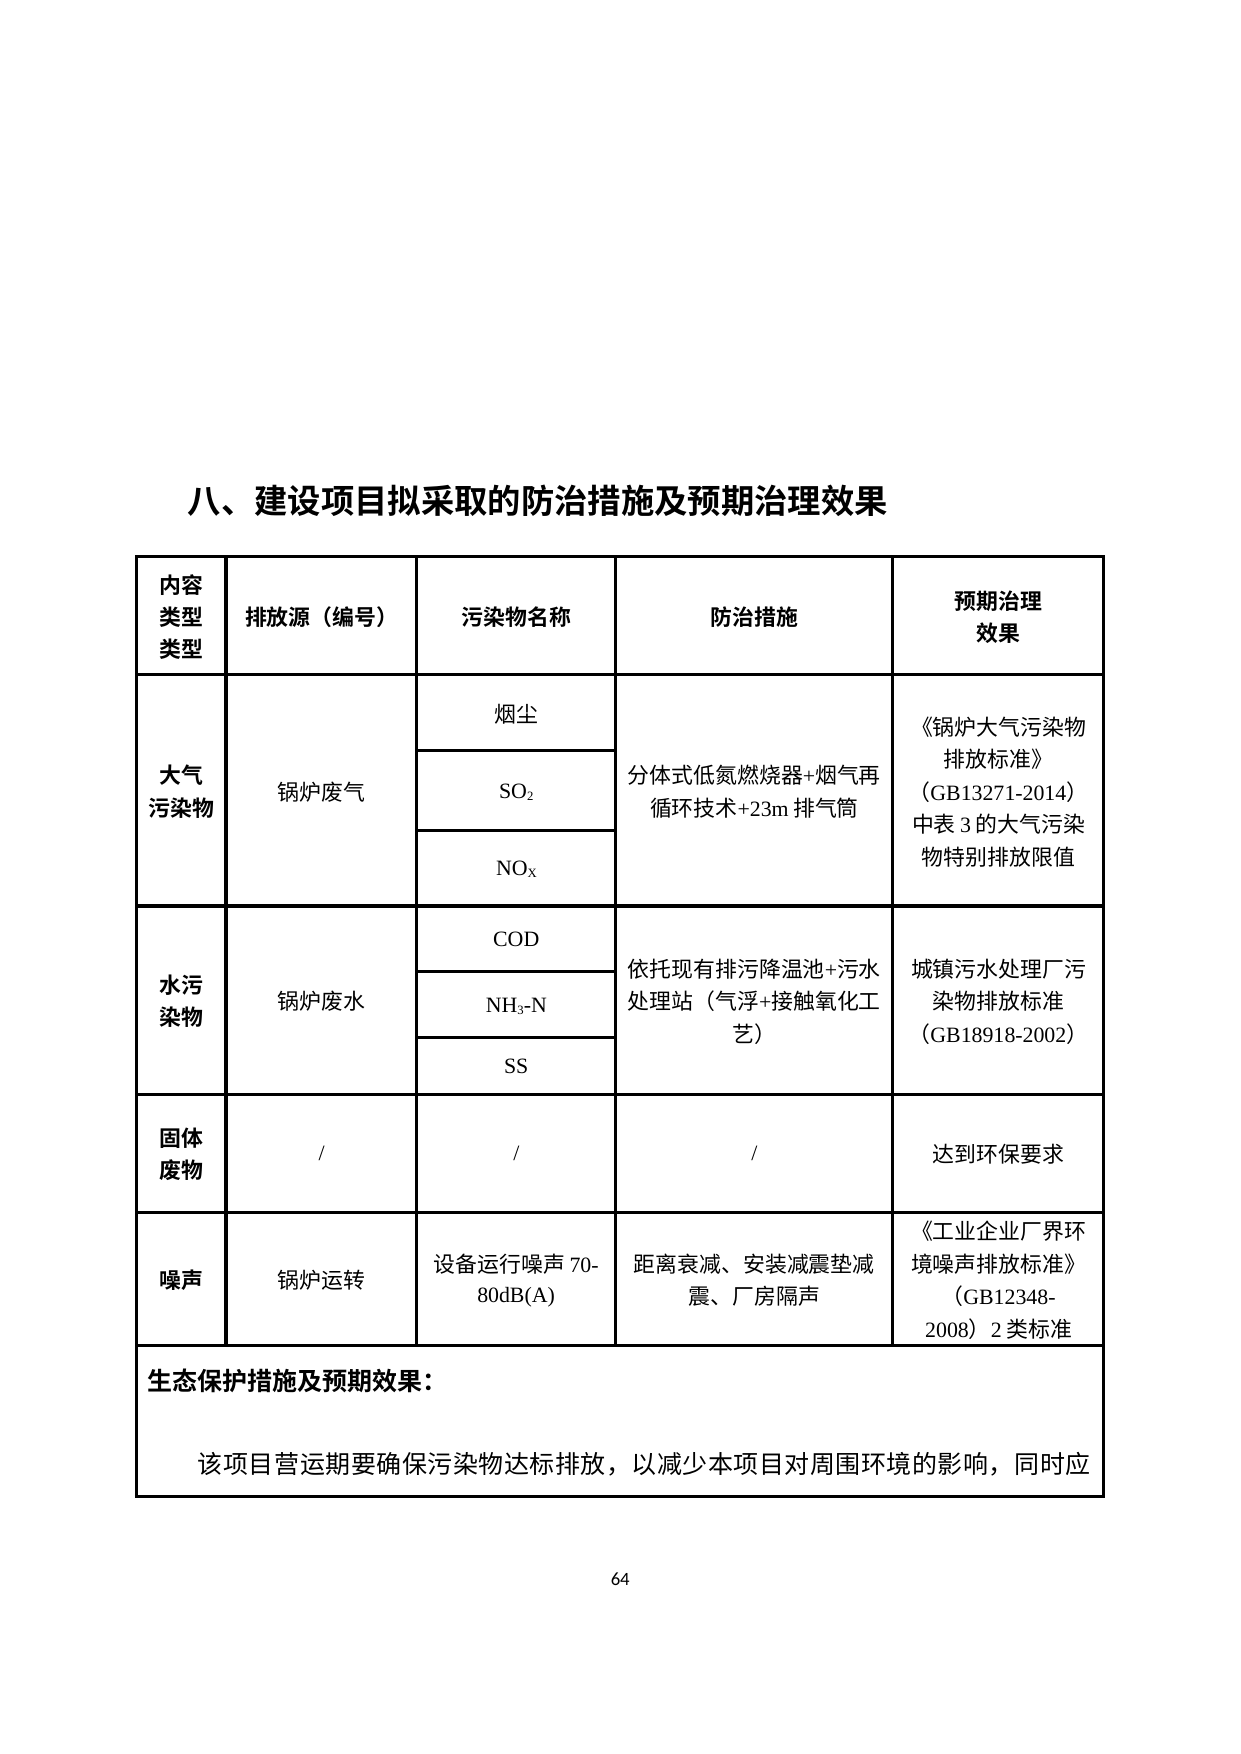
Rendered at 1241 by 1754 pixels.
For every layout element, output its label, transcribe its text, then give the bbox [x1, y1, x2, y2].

table_cell 锅炉废水 [228, 908, 415, 1092]
table_cell COD [418, 908, 614, 970]
table_cell NOX [418, 832, 614, 904]
table_cell 达到环保要求 [894, 1096, 1102, 1211]
table_header 污染物名称 [418, 558, 614, 673]
table_cell 烟尘 [418, 676, 614, 749]
table_cell SS [418, 1039, 614, 1092]
table_cell 《工业企业厂界环境噪声排放标准》（GB12348-2008）2类标准 [894, 1214, 1102, 1344]
table_cell / [617, 1096, 891, 1211]
table_header 防治措施 [617, 558, 891, 673]
table_cell 依托现有排污降温池+污水处理站（气浮+接触氧化工艺） [617, 908, 891, 1092]
table_cell 距离衰减、安装减震垫减震、厂房隔声 [617, 1214, 891, 1344]
table_cell 噪声 [138, 1214, 224, 1344]
table_cell 水污 染物 [138, 908, 224, 1092]
table_cell SO2 [418, 752, 614, 829]
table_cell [138, 1347, 1102, 1495]
table_cell 《锅炉大气污染物排放标准》（GB13271-2014）中表3的大气污染物特别排放限值 [894, 676, 1102, 904]
subtitle 八、建设项目拟采取的防治措施及预期治理效果 [187, 466, 1053, 531]
table_cell 锅炉运转 [228, 1214, 415, 1344]
table_cell 大气 污染物 [138, 676, 224, 904]
table_header 预期治理 效果 [894, 558, 1102, 673]
table_header 内容 类型 类型 [138, 558, 224, 673]
table_cell 分体式低氮燃烧器+烟气再循环技术+23m排气筒 [617, 676, 891, 904]
table_cell 设备运行噪声70-80dB(A) [418, 1214, 614, 1344]
table_cell 锅炉废气 [228, 676, 415, 904]
table_cell 城镇污水处理厂污染物排放标准（GB18918-2002） [894, 908, 1102, 1092]
table_cell NH3-N [418, 973, 614, 1036]
table_cell / [228, 1096, 415, 1211]
table_cell 固体 废物 [138, 1096, 224, 1211]
table_cell / [418, 1096, 614, 1211]
table_header 排放源（编号） [228, 558, 415, 673]
